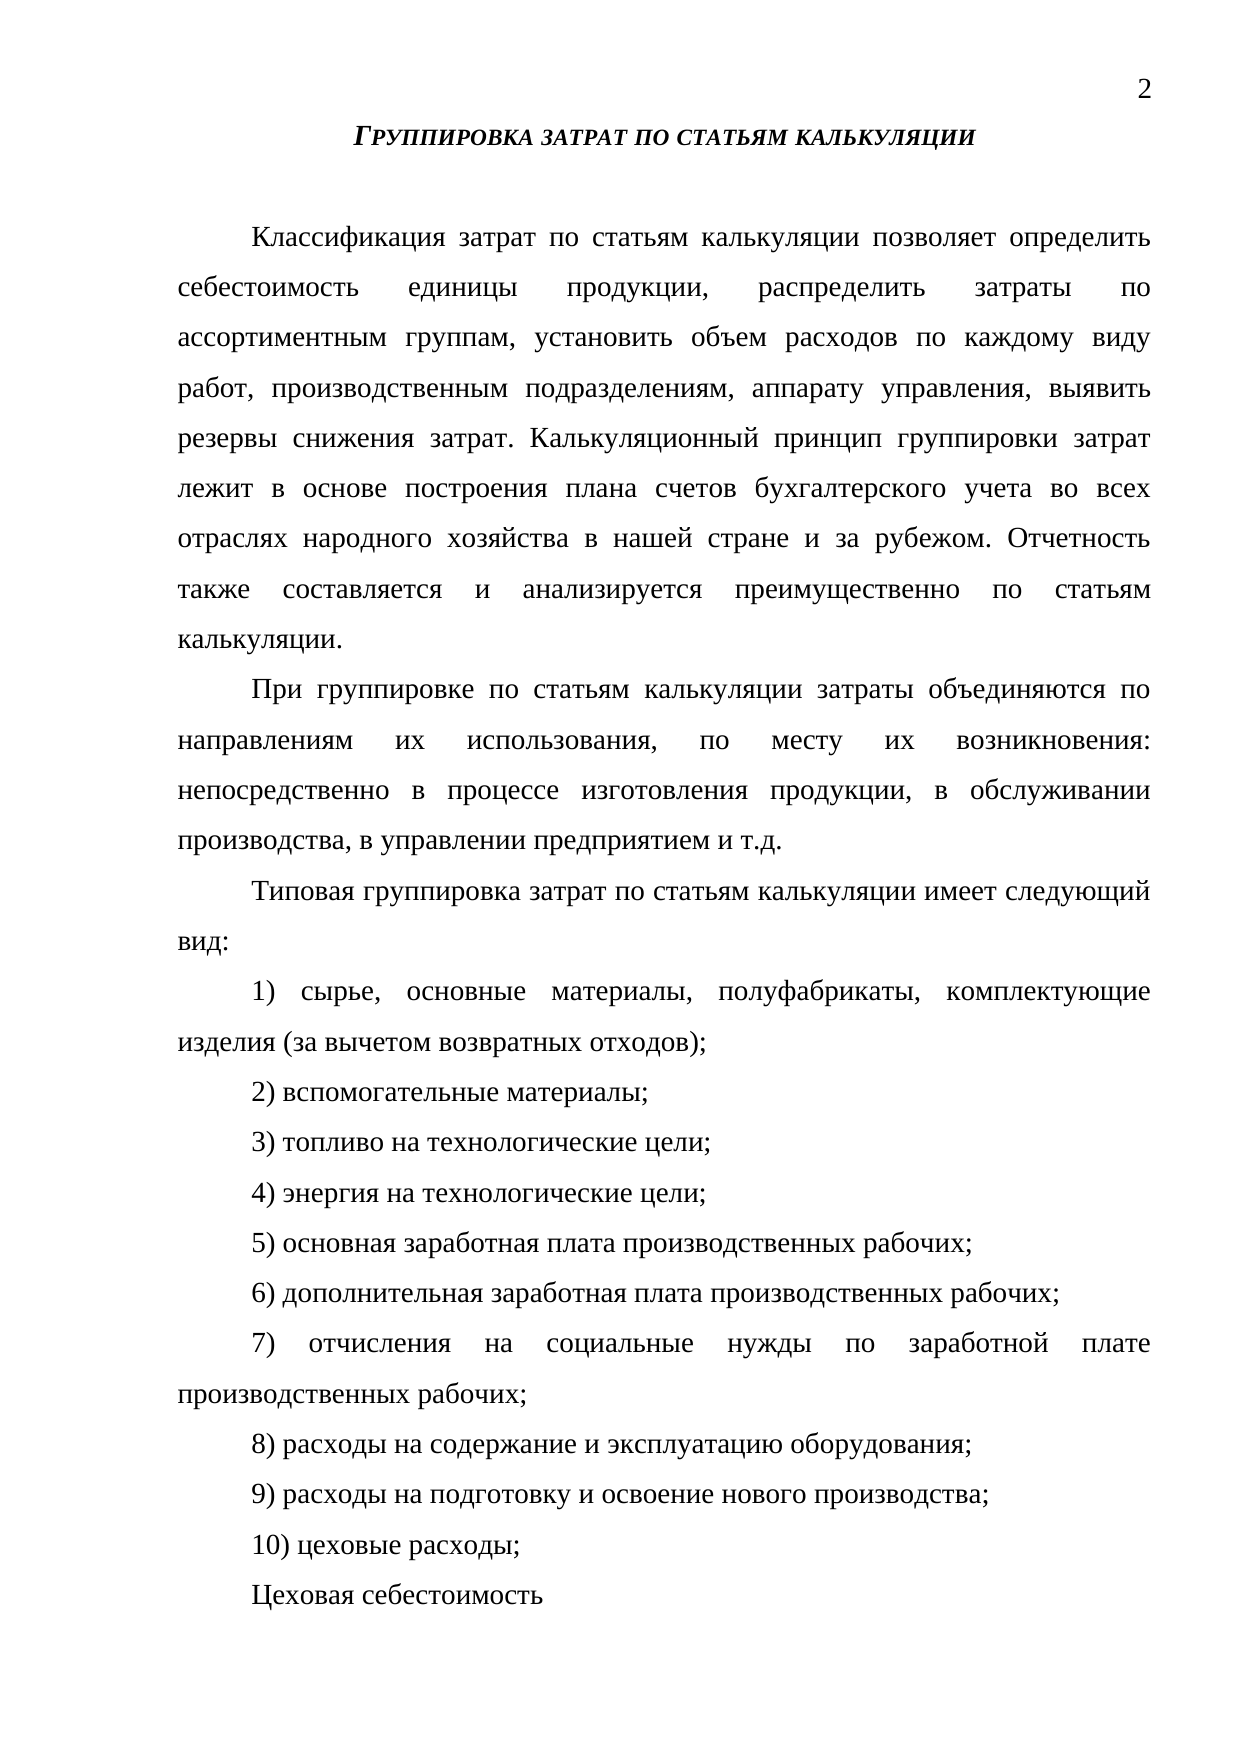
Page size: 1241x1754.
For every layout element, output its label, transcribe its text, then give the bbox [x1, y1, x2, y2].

text 3) топливо на технологические цели; [177, 1124, 1152, 1158]
text При группировке по статьям калькуляции затраты объединяются по направлениям их использования, по месту их возникновения: непосредственно в процессе изготовления продукции, в обслуживании производства, в управлении предприятием и т.д. [177, 672, 1152, 856]
text 8) расходы на содержание и эксплуатацию оборудования; [177, 1426, 1152, 1460]
text Цеховая себестоимость [177, 1577, 1152, 1611]
text 2) вспомогательные материалы; [177, 1074, 1152, 1108]
text 6) дополнительная заработная плата производственных рабочих; [177, 1275, 1152, 1309]
text Классификация затрат по статьям калькуляции позволяет определить себестоимость единицы продукции, распределить затраты по ассортиментным группам, установить объем расходов по каждому виду работ, производственным подразделениям, аппарату управления, выявить резервы снижения затрат. Калькуляционный принцип группировки затрат лежит в основе построения плана счетов бухгалтерского учета во всех отраслях народного хозяйства в нашей стране и за рубежом. Отчетность также составляется и анализируется преимущественно по статьям калькуляции. [177, 219, 1152, 655]
text 1) сырье, основные материалы, полуфабрикаты, комплектующие изделия (за вычетом возвратных отходов); [177, 973, 1152, 1057]
text 10) цеховые расходы; [177, 1527, 1152, 1560]
subtitle Группировка затрат по статьям калькуляции [177, 118, 1152, 152]
text 7) отчисления на социальные нужды по заработной плате производственных рабочих; [177, 1326, 1152, 1409]
text 4) энергия на технологические цели; [177, 1175, 1152, 1208]
text 5) основная заработная плата производственных рабочих; [177, 1225, 1152, 1258]
text 9) расходы на подготовку и освоение нового производства; [177, 1477, 1152, 1510]
text Типовая группировка затрат по статьям калькуляции имеет следующий вид: [177, 873, 1152, 957]
